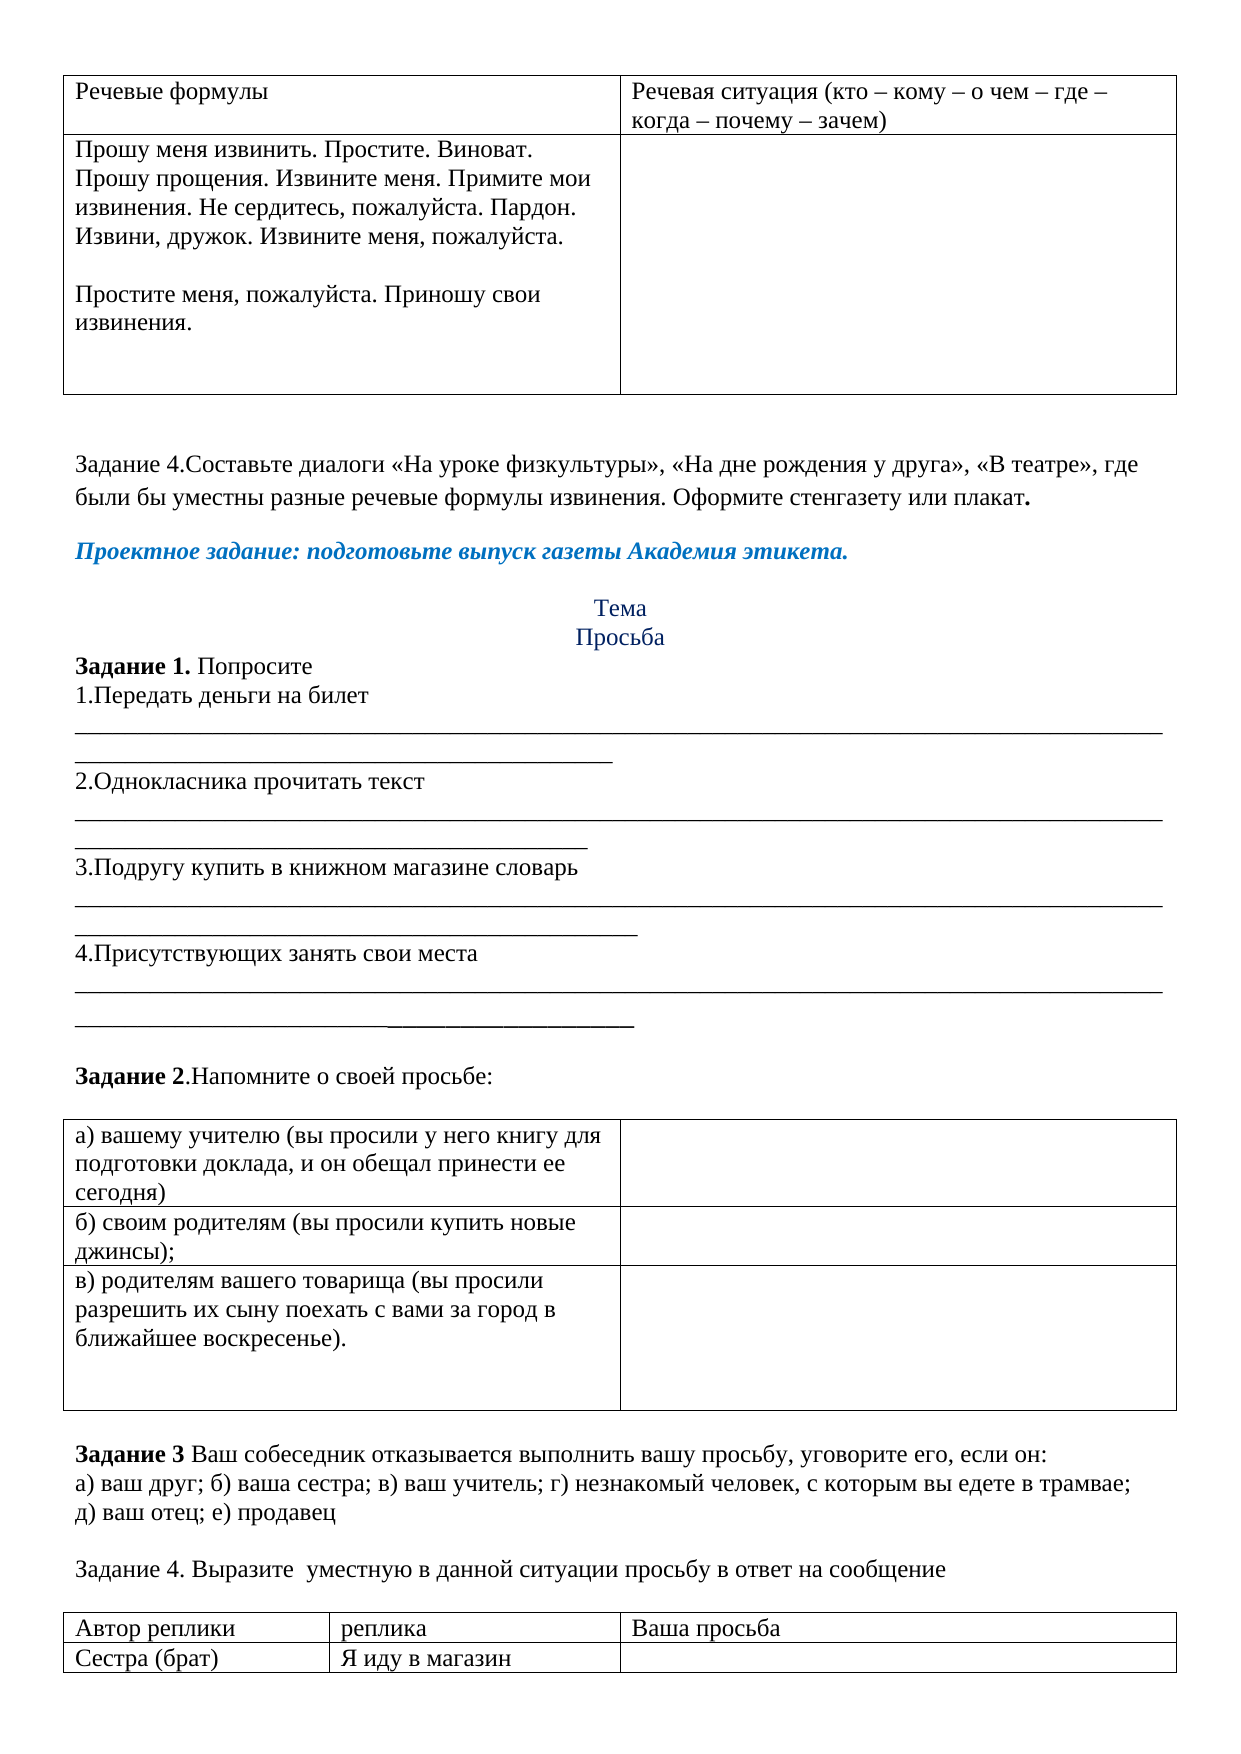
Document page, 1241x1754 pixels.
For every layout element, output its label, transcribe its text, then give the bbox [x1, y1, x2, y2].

text 2.Однокласника прочитать текст [75, 766, 1165, 795]
text Задание 2.Напомните о своей просьбе: [75, 1061, 1165, 1089]
text д) ваш отец; е) продавец [75, 1497, 1165, 1526]
text Задание 1. Попросите [75, 651, 1165, 680]
text _________________________________________________________________________________________________________________________________ [75, 967, 1165, 1032]
text __________________________________________________________________________________________________________________________________ [75, 708, 1165, 766]
table_cell [621, 1643, 1176, 1672]
text ________________________________________________________________________________________________________________________________ [75, 795, 1165, 852]
text 1.Передать деньги на билет [75, 680, 1165, 708]
table_cell б) своим родителям (вы просили купить новые джинсы); [64, 1207, 620, 1264]
table_cell [621, 1266, 1176, 1410]
table_header реплика [330, 1613, 620, 1642]
table_header Автор реплики [64, 1613, 329, 1642]
table_cell Прошу меня извинить. Простите. Виноват. Прошу прощения. Извините меня. Примите мои извинения. Не сердитесь, пожалуйста. Пардон. Извини, дружок. Извините меня, пожалуйста. Простите меня, пожалуйста. Приношу свои извинения. [64, 135, 620, 394]
table_header Ваша просьба [621, 1613, 1176, 1642]
table_header а) вашему учителю (вы просили у него книгу для подготовки доклада, и он обещал принести ее сегодня) [64, 1120, 620, 1206]
table_header [621, 1120, 1176, 1206]
text а) ваш друг; б) ваша сестра; в) ваш учитель; г) незнакомый человек, с которым вы едете в трамвае; [75, 1468, 1165, 1497]
text Просьба [75, 622, 1165, 651]
text Проектное задание: подготовьте выпуск газеты Академия этикета. [75, 536, 1165, 565]
text Тема [75, 593, 1165, 622]
text Задание 4. Выразите уместную в данной ситуации просьбу в ответ на сообщение [75, 1554, 1165, 1583]
text 4.Присутствующих занять свои места [75, 938, 1165, 967]
table_cell Сестра (брат) [64, 1643, 329, 1672]
table_cell Я иду в магазин [330, 1643, 620, 1672]
text Задание 4.Составьте диалоги «На уроке физкультуры», «На дне рождения у друга», «В театре», где были бы уместны разные речевые формулы извинения. Оформите стенгазету или плакат. [75, 449, 1165, 511]
text 3.Подругу купить в книжном магазине словарь [75, 852, 1165, 881]
text Задание 3 Ваш собеседник отказывается выполнить вашу просьбу, уговорите его, если он: [75, 1439, 1165, 1468]
text ____________________________________________________________________________________________________________________________________ [75, 881, 1165, 938]
table_cell в) родителям вашего товарища (вы просили разрешить их сыну поехать с вами за город в ближайшее воскресенье). [64, 1266, 620, 1410]
table_cell [621, 135, 1176, 394]
table_header Речевые формулы [64, 76, 620, 133]
table_header Речевая ситуация (кто – кому – о чем – где – когда – почему – зачем) [621, 76, 1176, 133]
table_cell [621, 1207, 1176, 1264]
